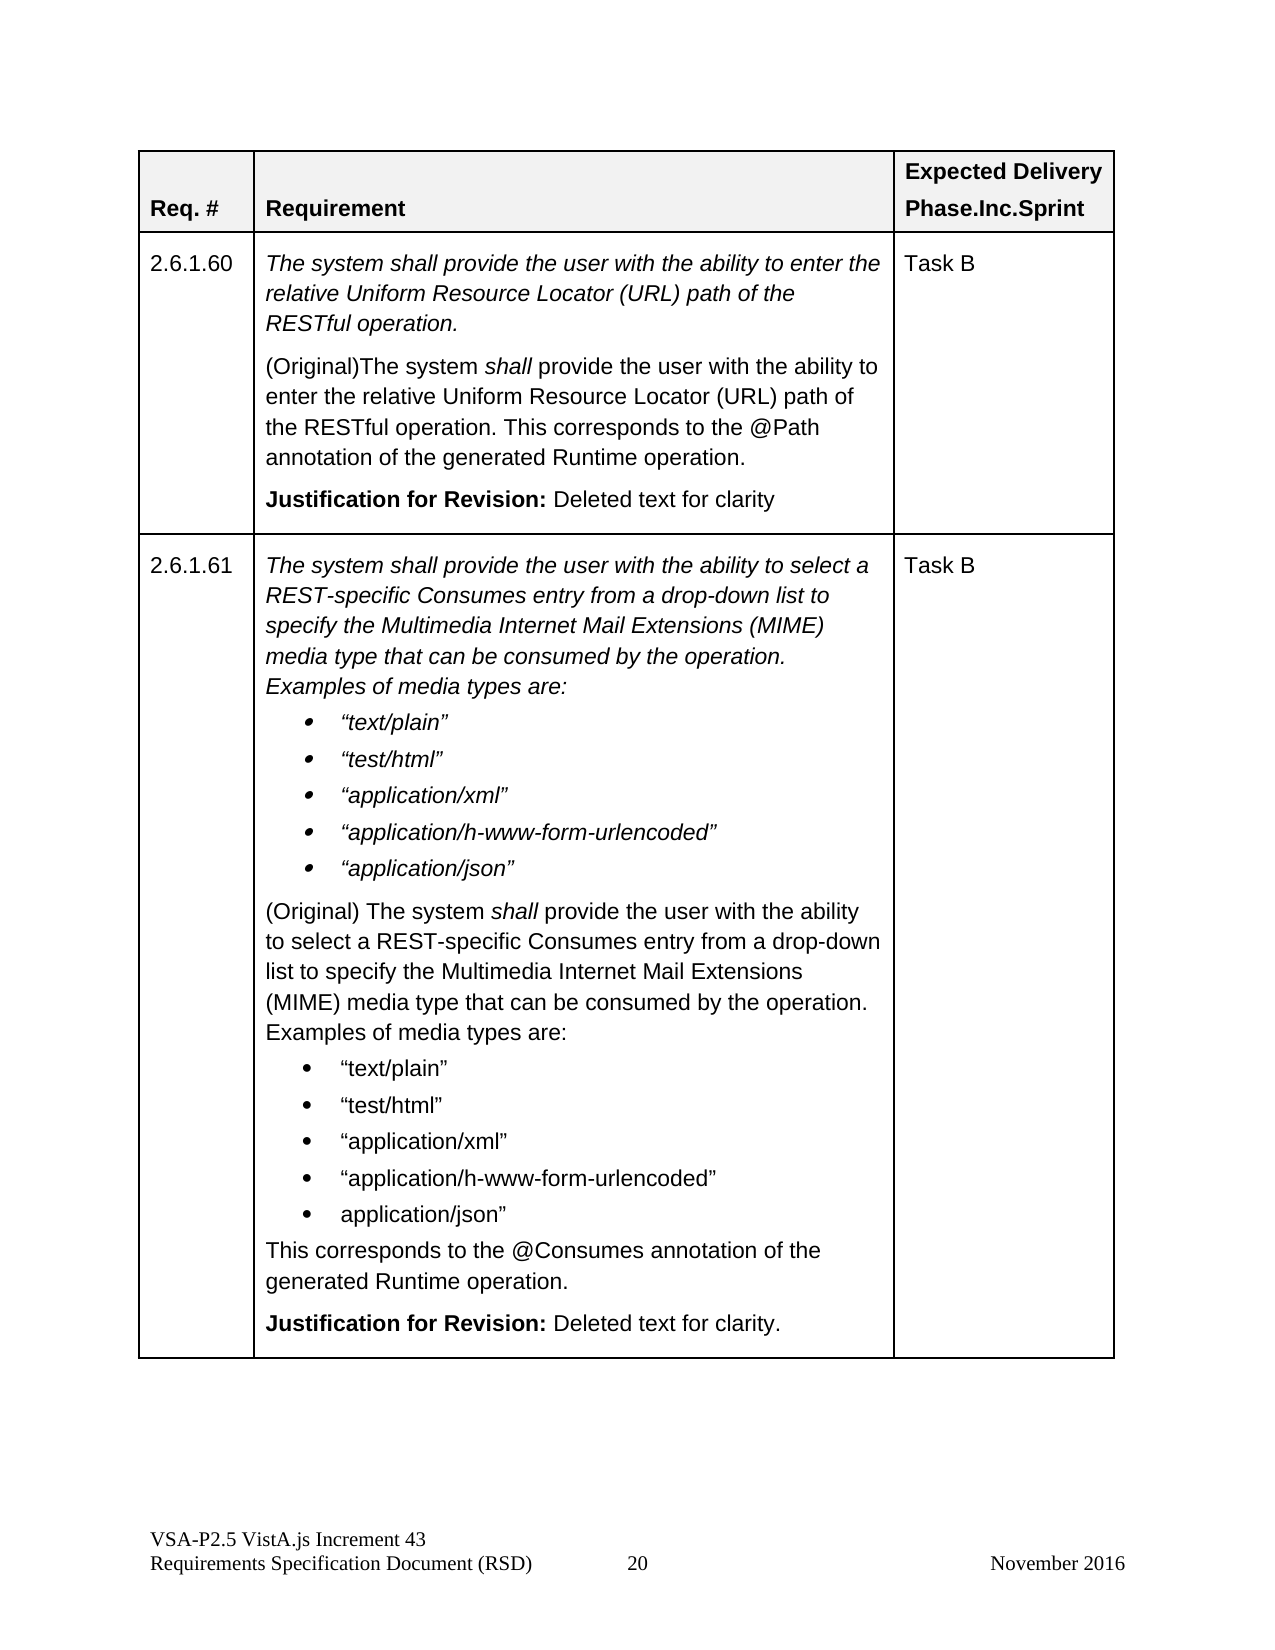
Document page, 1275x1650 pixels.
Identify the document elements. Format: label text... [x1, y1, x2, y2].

table_header Expected Delivery Phase.Inc.Sprint [895, 152, 1113, 231]
table_cell Task B [895, 535, 1113, 1357]
table_header Req. # [140, 152, 253, 231]
table_cell 2.6.1.61 [140, 535, 253, 1357]
table_cell The system shall provide the user with the ability to select a REST-specific Consumes entry from a drop-down list to specify the Multimedia Internet Mail Extensions (MIME) media type that can be consumed by the operation. Examples of media types are: “text/plain” “test/html” “application/xml” “application/h-www-form-urlencoded” “application/json” (Original) The system shall provide the user with the ability to select a REST-specific Consumes entry from a drop-down list to specify the Multimedia Internet Mail Extensions (MIME) media type that can be consumed by the operation. Examples of media types are: “text/plain” “test/html” “application/xml” “application/h-www-form-urlencoded” application/json” This corresponds to the @Consumes annotation of the generated Runtime operation. Justification for Revision: Deleted text for clarity. [255, 535, 893, 1357]
table_header Requirement [255, 152, 893, 231]
table_cell The system shall provide the user with the ability to enter the relative Uniform Resource Locator (URL) path of the RESTful operation. (Original)The system shall provide the user with the ability to enter the relative Uniform Resource Locator (URL) path of the RESTful operation. This corresponds to the @Path annotation of the generated Runtime operation. Justification for Revision: Deleted text for clarity [255, 233, 893, 533]
table_cell 2.6.1.60 [140, 233, 253, 533]
table_cell Task B [895, 233, 1113, 533]
